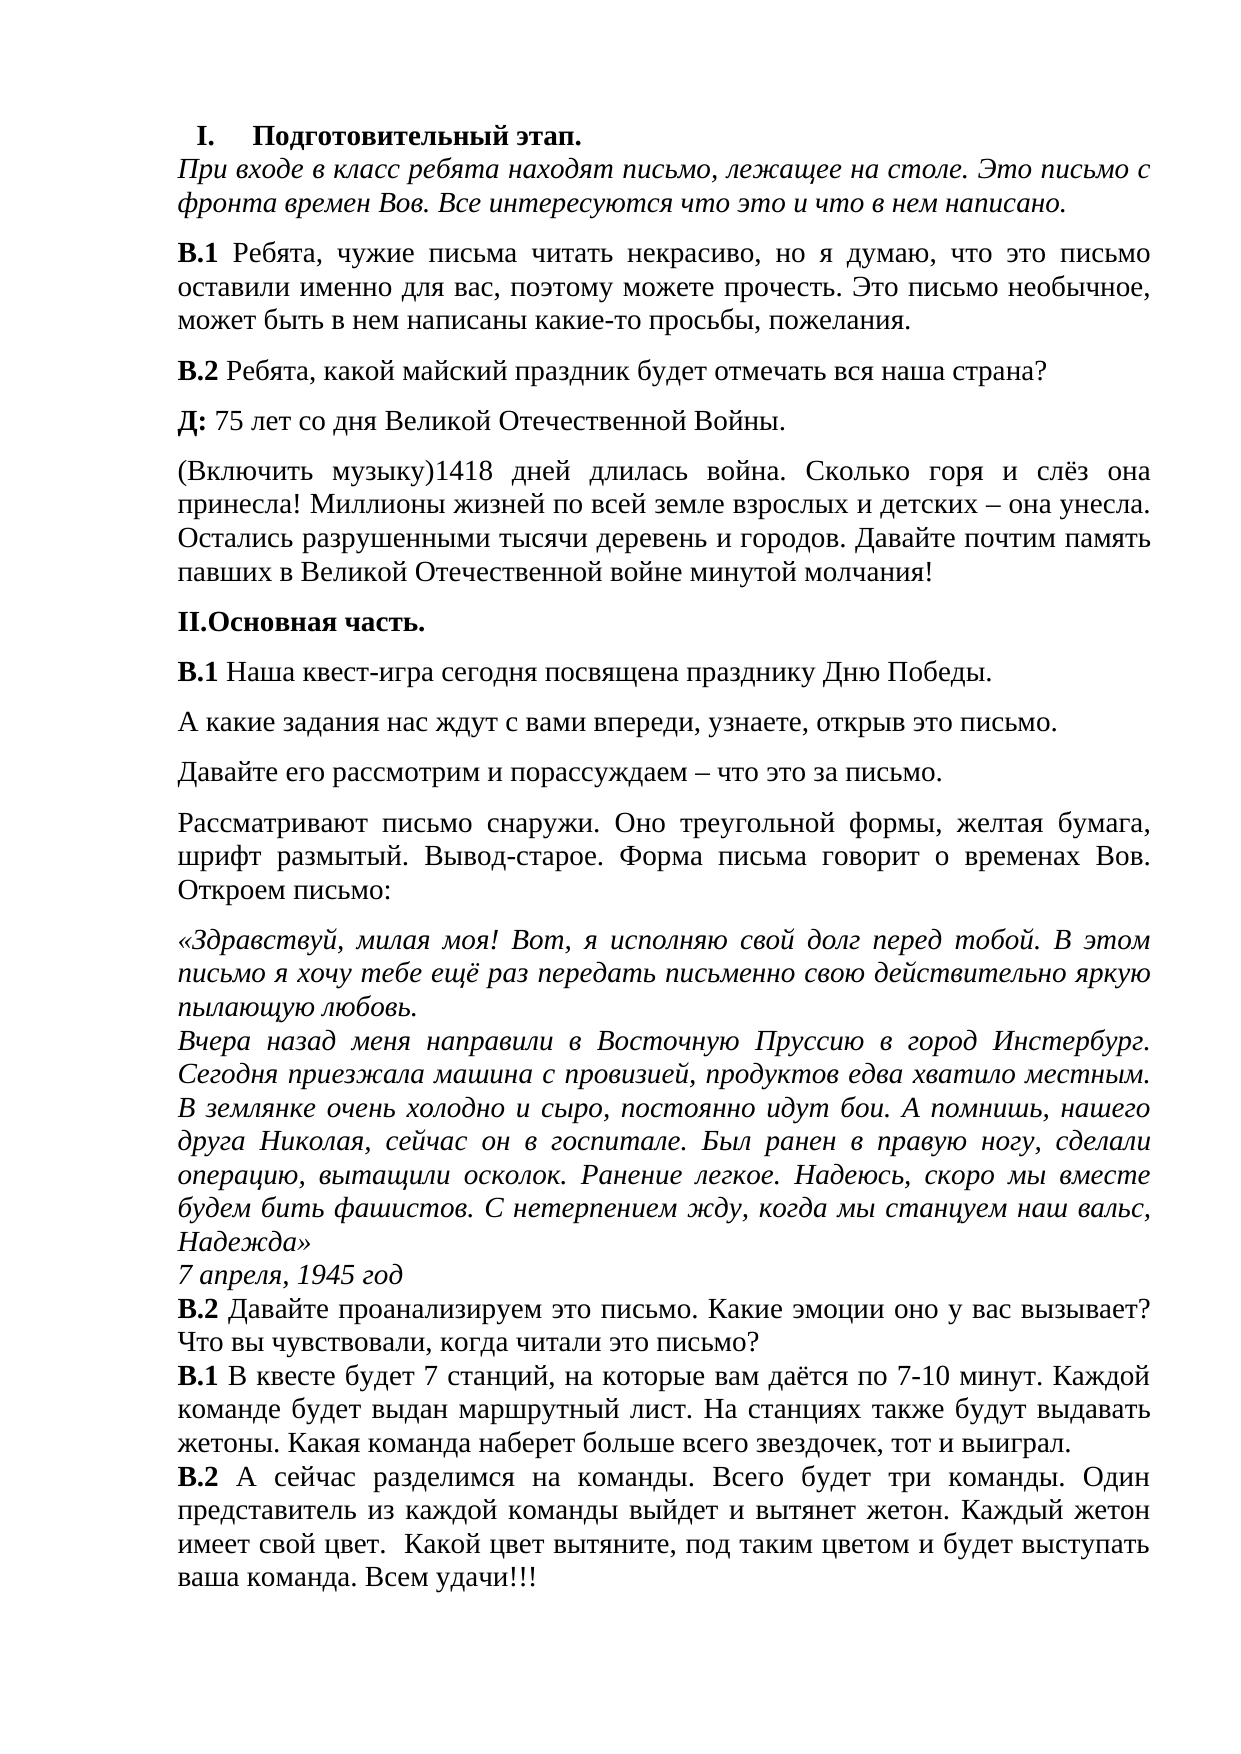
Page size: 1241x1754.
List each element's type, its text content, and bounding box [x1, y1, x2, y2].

text Рассматривают письмо снаружи. Оно треугольной формы, желтая бумага, шрифт размытый. Вывод-старое. Форма письма говорит о временах Вов. Откроем письмо: [177, 805, 1152, 905]
text II.Основная часть. [177, 604, 1152, 637]
text 7 апреля, 1945 год [177, 1257, 1152, 1291]
text «Здравствуй, милая моя! Вот, я исполняю свой долг перед тобой. В этом письмо я хочу тебе ещё раз передать письменно свою действительно яркую пылающую любовь. [177, 922, 1152, 1023]
text В.1 Наша квест-игра сегодня посвящена празднику Дню Победы. [177, 654, 1152, 688]
text В.1 В квесте будет 7 станций, на которые вам даётся по 7-10 минут. Каждой команде будет выдан маршрутный лист. На станциях также будут выдавать жетоны. Какая команда наберет больше всего звездочек, тот и выиграл. [177, 1358, 1152, 1459]
text Д: 75 лет со дня Великой Отечественной Войны. [177, 403, 1152, 436]
text При входе в класс ребята находят письмо, лежащее на столе. Это письмо с фронта времен Вов. Все интересуются что это и что в нем написано. [177, 152, 1152, 219]
text В.2 Ребята, какой майский праздник будет отмечать вся наша страна? [177, 353, 1152, 386]
text В.2 Давайте проанализируем это письмо. Какие эмоции оно у вас вызывает? Что вы чувствовали, когда читали это письмо? [177, 1291, 1152, 1358]
text Давайте его рассмотрим и порассуждаем – что это за письмо. [177, 754, 1152, 788]
text Вчера назад меня направили в Восточную Пруссию в город Инстербург. Сегодня приезжала машина с провизией, продуктов едва хватило местным. В землянке очень холодно и сыро, постоянно идут бои. А помнишь, нашего друга Николая, сейчас он в госпитале. Был ранен в правую ногу, сделали операцию, вытащили осколок. Ранение легкое. Надеюсь, скоро мы вместе будем бить фашистов. С нетерпением жду, когда мы станцуем наш вальс, Надежда» [177, 1023, 1152, 1257]
text (Включить музыку)1418 дней длилась война. Сколько горя и слёз она принесла! Миллионы жизней по всей земле взрослых и детских – она унесла. Остались разрушенными тысячи деревень и городов. Давайте почтим память павших в Великой Отечественной войне минутой молчания! [177, 453, 1152, 587]
text А какие задания нас ждут с вами впереди, узнаете, открыв это письмо. [177, 704, 1152, 738]
text В.1 Ребята, чужие письма читать некрасиво, но я думаю, что это письмо оставили именно для вас, поэтому можете прочесть. Это письмо необычное, может быть в нем написаны какие-то просьбы, пожелания. [177, 235, 1152, 336]
text В.2 А сейчас разделимся на команды. Всего будет три команды. Один представитель из каждой команды выйдет и вытянет жетон. Каждый жетон имеет свой цвет. Какой цвет вытяните, под таким цветом и будет выступать ваша команда. Всем удачи!!! [177, 1459, 1152, 1593]
list Подготовительный этап. [215, 118, 1152, 152]
